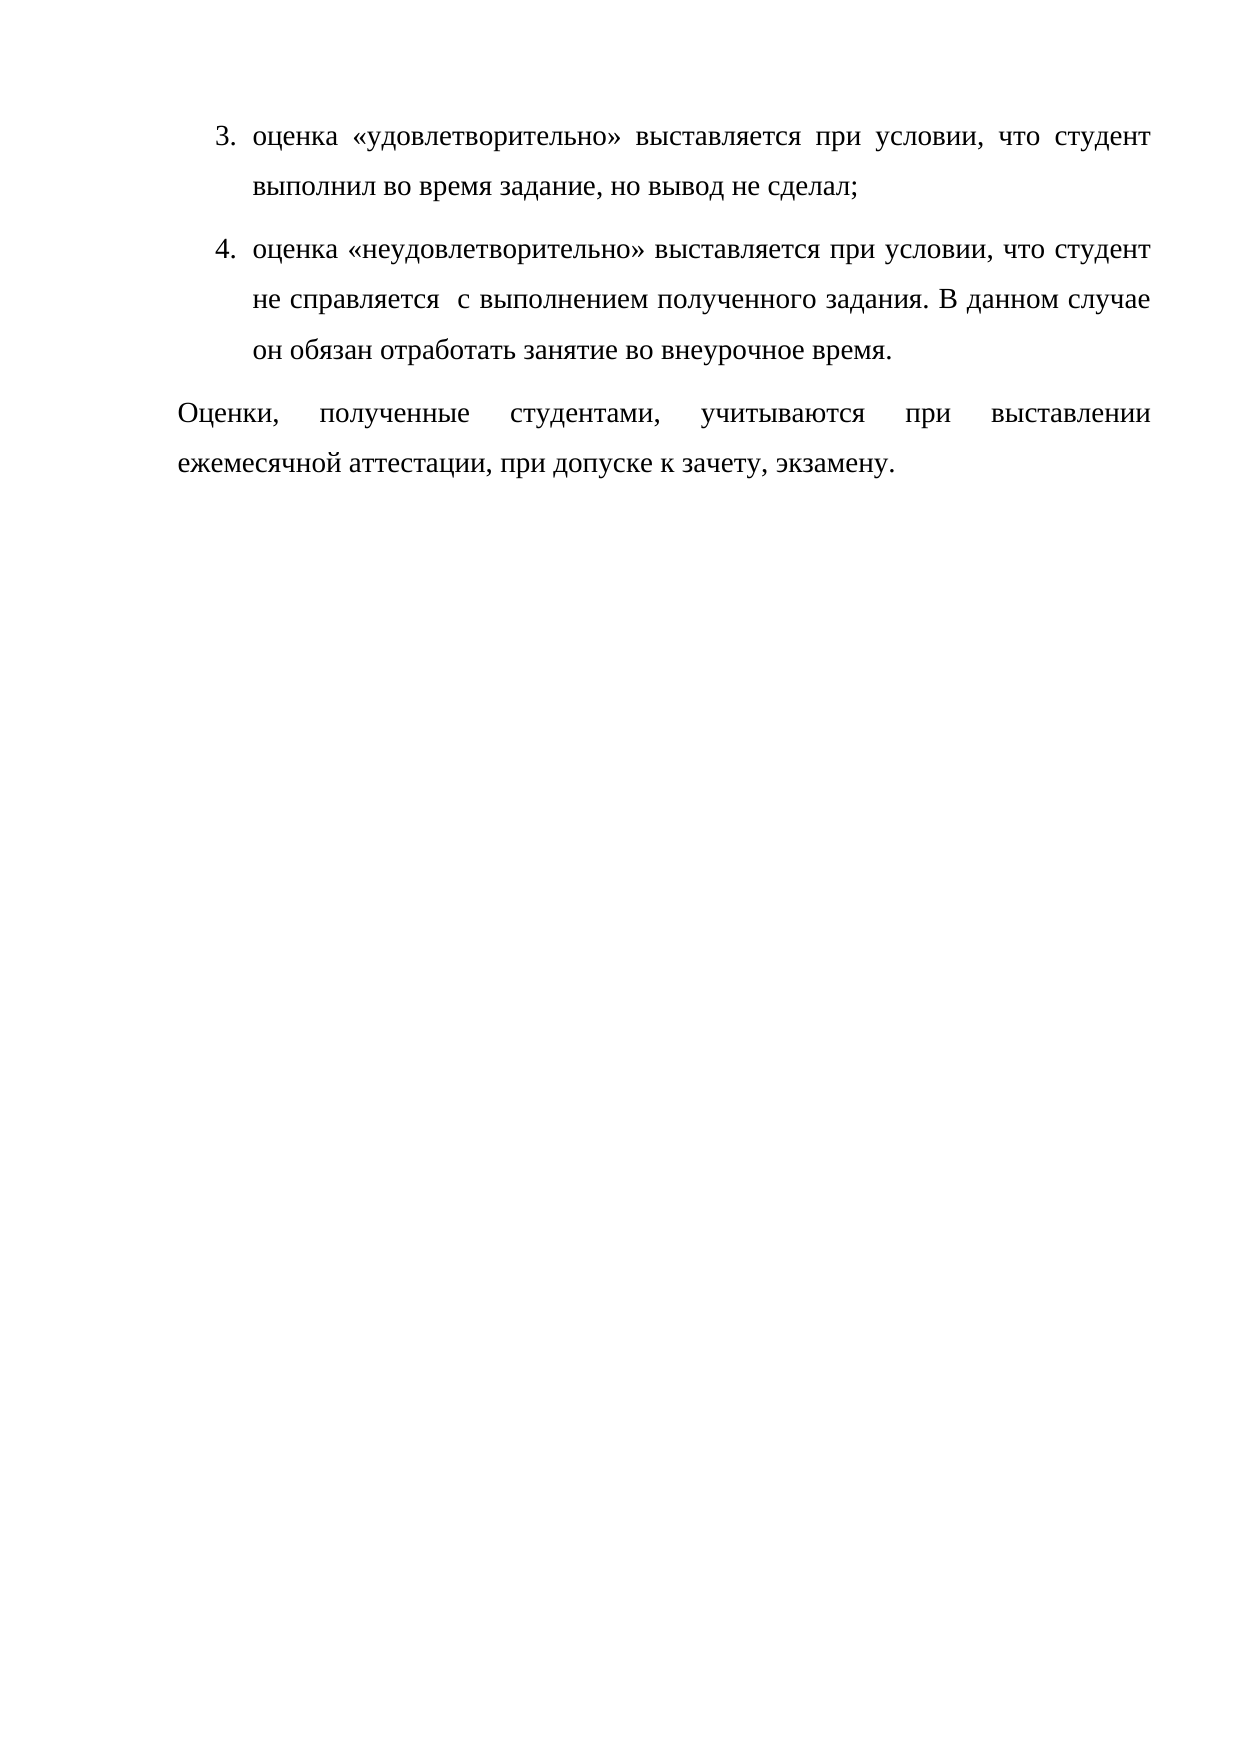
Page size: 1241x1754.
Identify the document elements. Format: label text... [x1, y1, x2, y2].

list оценка «удовлетворительно» выставляется при условии, что студент выполнил во время задание, но вывод не сделал; [215, 118, 1152, 202]
text Оценки, полученные студентами, учитываются при выставлении ежемесячной аттестации, при допуске к зачету, экзамену. [177, 395, 1152, 478]
list оценка «неудовлетворительно» выставляется при условии, что студент не справляется с выполнением полученного задания. В данном случае он обязан отработать занятие во внеурочное время. [215, 231, 1152, 365]
